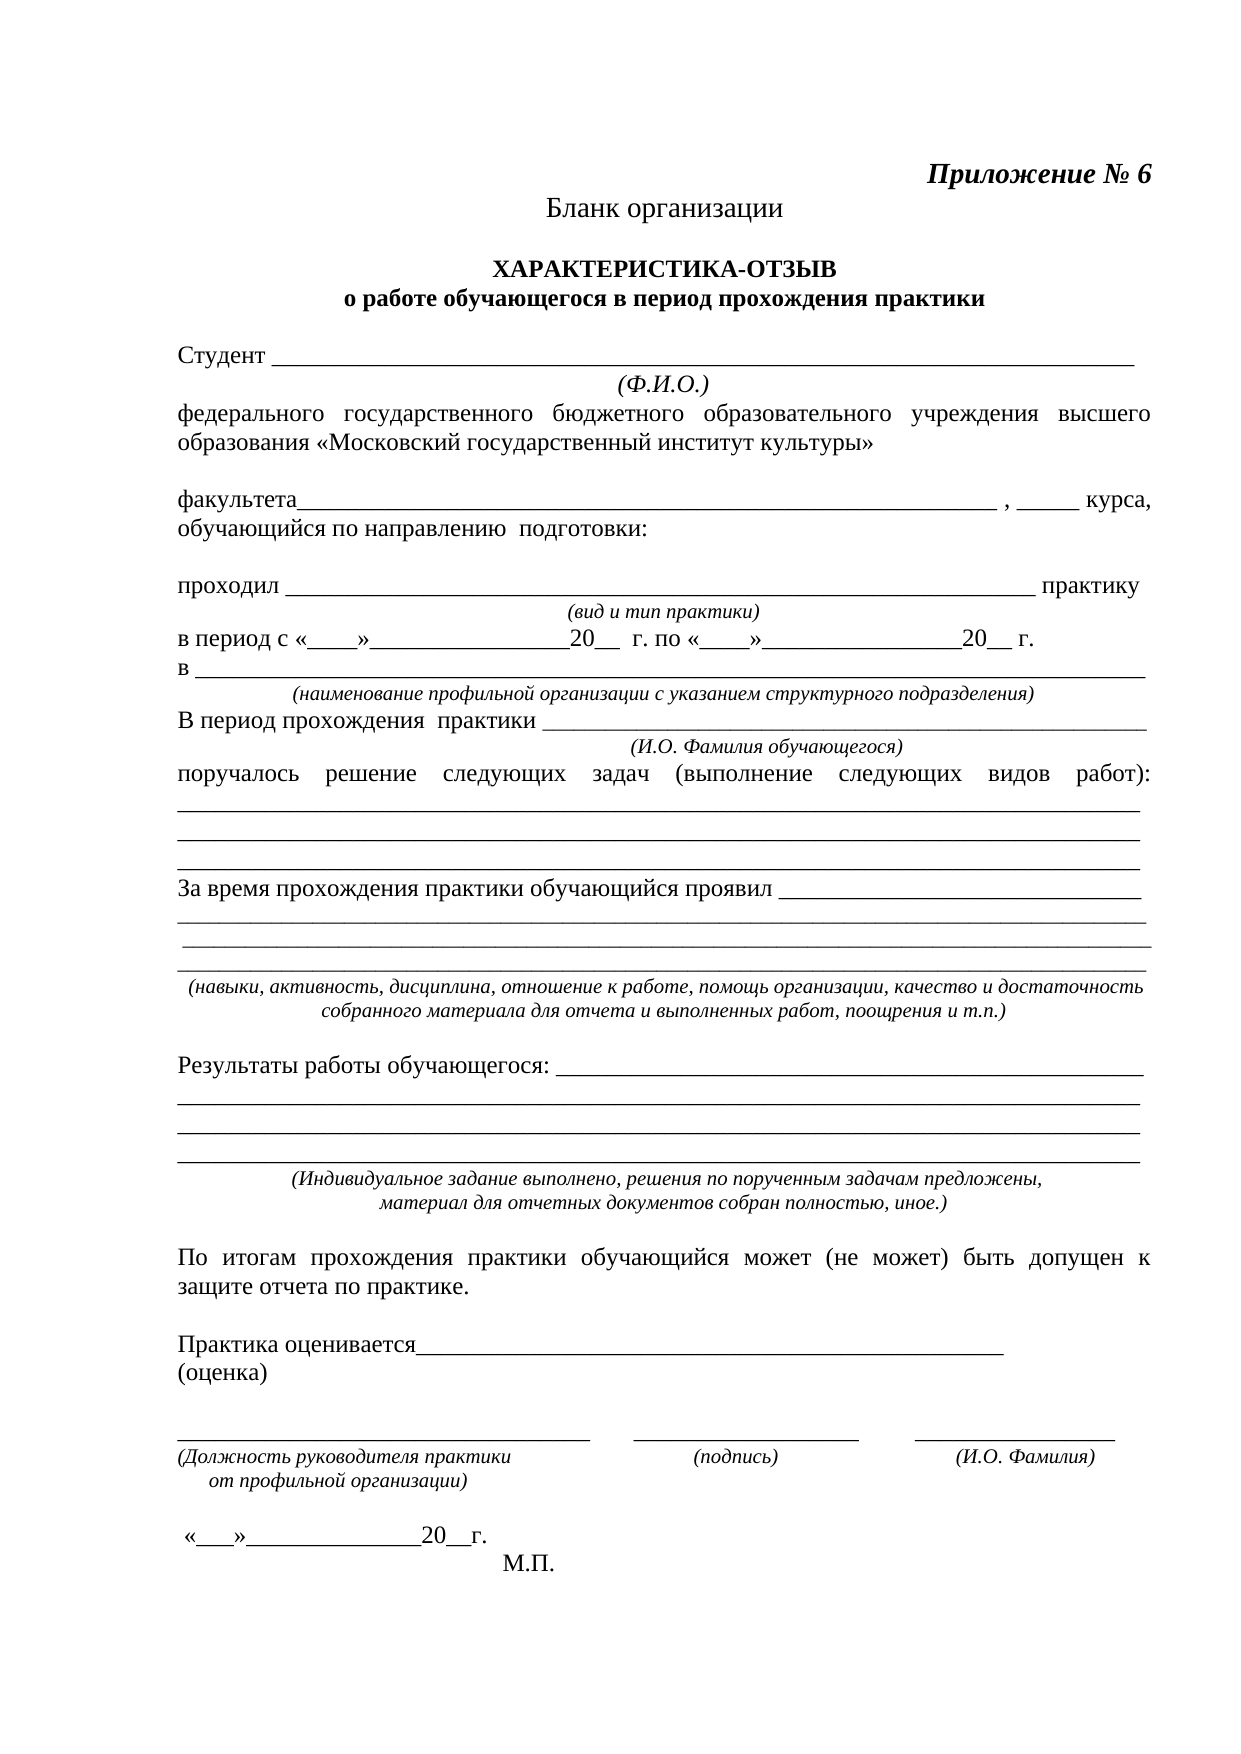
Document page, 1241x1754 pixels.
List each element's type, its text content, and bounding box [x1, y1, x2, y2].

text о работе обучающегося в период прохождения практики [177, 283, 1152, 312]
text (И.О. Фамилия обучающегося) [177, 734, 1152, 758]
text факультета________________________________________________________ , _____ курса, обучающийся по направлению подготовки: [177, 484, 1152, 542]
text проходил ____________________________________________________________ практику [177, 571, 1152, 599]
text За время прохождения практики обучающийся проявил _____________________________ [177, 873, 1152, 901]
text _____________________________________________________________________________________________ [177, 926, 1152, 949]
text _____________________________________________________________________________ [177, 1079, 1152, 1108]
text федерального государственного бюджетного образовательного учреждения высшего образования «Московский государственный институт культуры» [177, 398, 1152, 456]
text в период с «____»________________20__ г. по «____»________________20__ г. [177, 623, 1152, 652]
text Студент _____________________________________________________________________ [177, 341, 1152, 369]
text в ____________________________________________________________________________ [177, 652, 1152, 681]
text Практика оценивается_______________________________________________ [177, 1329, 1152, 1357]
text от профильной организации) [177, 1468, 1152, 1492]
text поручалось решение следующих задач (выполнение следующих видов работ): _____________________________________________________________________________ [177, 758, 1152, 815]
text _____________________________________________________________________________ [177, 1137, 1152, 1166]
text материал для отчетных документов собран полностью, иное.) [177, 1189, 1152, 1214]
text «___»______________20__г. [177, 1520, 1152, 1548]
text (оценка) [177, 1357, 1152, 1386]
text _____________________________________________________________________________________________ [177, 901, 1152, 926]
text __________________________________________________________________________________________________________________________________________________________ [177, 815, 1152, 873]
text По итогам прохождения практики обучающийся может (не может) быть допущен к защите отчета по практике. [177, 1242, 1152, 1300]
text В период прохождения практики __________________________________________________________ [177, 705, 1152, 734]
text Приложение № 6 [177, 157, 1152, 190]
text (вид и тип практики) [177, 599, 1152, 623]
text М.П. [177, 1548, 1152, 1577]
text Бланк организации [177, 190, 1152, 224]
text (Должность руководителя практики (подпись) (И.О. Фамилия) [177, 1444, 1152, 1468]
text (Ф.И.О.) [177, 369, 1152, 398]
text _________________________________ __________________ ________________ [177, 1415, 1152, 1444]
text (навыки, активность, дисциплина, отношение к работе, помощь организации, качество и достаточность собранного материала для отчета и выполненных работ, поощрения и т.п.) [177, 974, 1152, 1022]
text (наименование профильной организации с указанием структурного подразделения) [177, 681, 1152, 705]
text _____________________________________________________________________________________________ [177, 949, 1152, 974]
text ХАРАКТЕРИСТИКА-ОТЗЫВ [177, 254, 1152, 283]
text _____________________________________________________________________________ [177, 1108, 1152, 1137]
text (Индивидуальное задание выполнено, решения по порученным задачам предложены, [177, 1166, 1152, 1189]
text Результаты работы обучающегося: _______________________________________________ [177, 1051, 1152, 1079]
